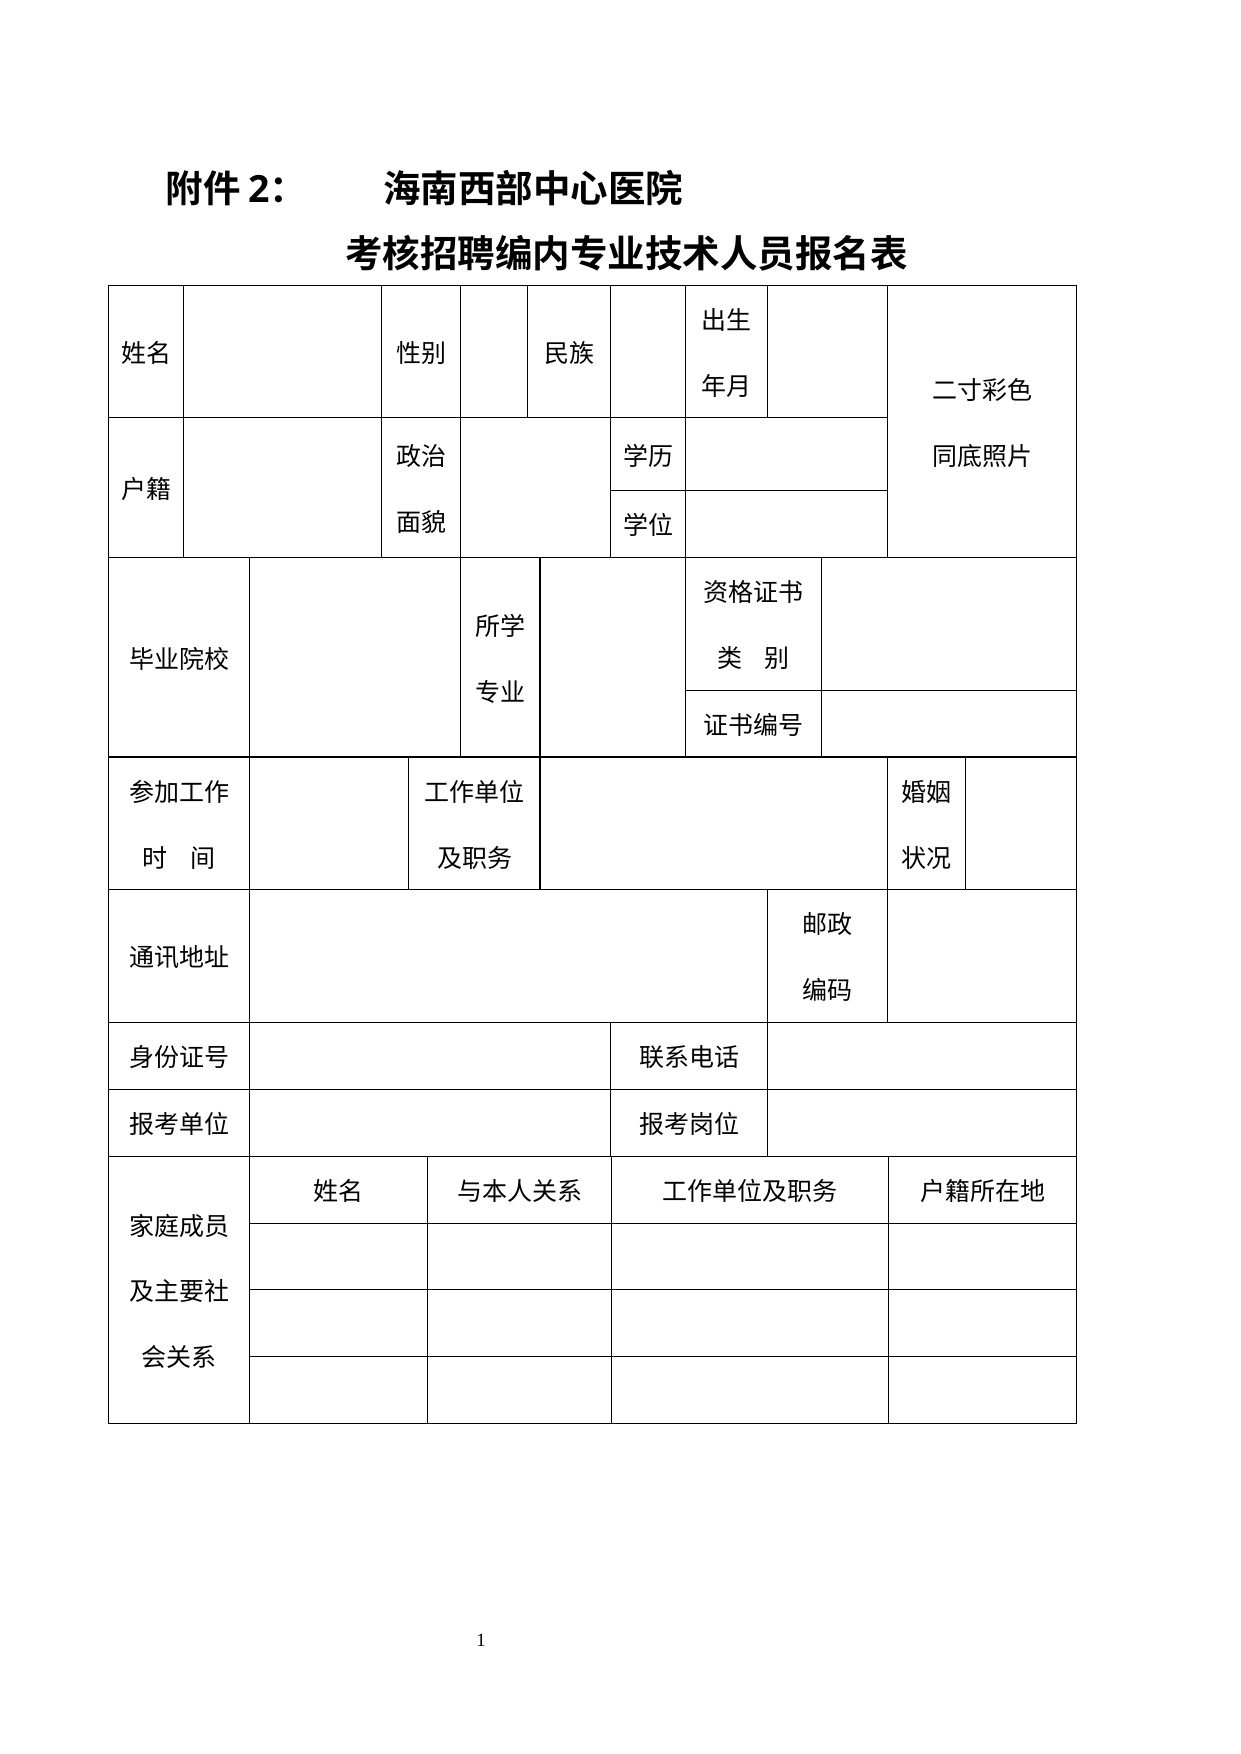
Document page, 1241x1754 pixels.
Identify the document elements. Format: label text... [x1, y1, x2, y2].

table_header 性别 [382, 286, 460, 417]
table_cell 参加工作时 间 [109, 758, 249, 889]
table_cell [250, 1357, 427, 1423]
text 附件2： 海南西部中心医院 [165, 153, 1087, 219]
table_cell [768, 1023, 1076, 1089]
table_cell 学历 [611, 418, 685, 490]
table_header 姓名 [109, 286, 183, 417]
table_cell 证书编号 [686, 691, 821, 756]
table_cell [888, 890, 1076, 1022]
table_cell [184, 418, 381, 557]
table_cell 报考单位 [109, 1090, 249, 1156]
table_cell 学位 [611, 491, 685, 557]
table_cell 资格证书 类 别 [686, 558, 821, 689]
table_cell [428, 1290, 611, 1356]
table_cell [250, 1023, 610, 1089]
table_cell [250, 1224, 427, 1289]
table_cell [822, 558, 1076, 689]
table_cell [966, 758, 1076, 889]
table_cell [686, 491, 887, 557]
table_cell 报考岗位 [611, 1090, 767, 1156]
table_cell [250, 890, 767, 1022]
table_cell 所学专业 [461, 558, 539, 756]
table_cell 毕业院校 [109, 558, 249, 756]
table_header 二寸彩色 同底照片 [888, 286, 1076, 557]
table_cell [250, 1290, 427, 1356]
table_cell [250, 758, 408, 889]
table_cell 工作单位及职务 [612, 1157, 888, 1222]
table_cell 工作单位及职务 [409, 758, 539, 889]
table_cell [428, 1224, 611, 1289]
table_cell 身份证号 [109, 1023, 249, 1089]
table_header 民族 [528, 286, 610, 417]
table_cell [461, 418, 610, 557]
table_cell 婚姻状况 [888, 758, 965, 889]
table_cell [889, 1224, 1076, 1289]
table_cell 姓名 [250, 1157, 427, 1222]
text 考核招聘编内专业技术人员报名表 [165, 219, 1087, 284]
table_header 出生 年月 [686, 286, 767, 417]
table_cell 联系电话 [611, 1023, 767, 1089]
table_cell [889, 1290, 1076, 1356]
table_cell [250, 1090, 610, 1156]
table_cell [612, 1290, 888, 1356]
table_header [611, 286, 685, 417]
table_cell 邮政 编码 [768, 890, 887, 1022]
table_cell 户籍 [109, 418, 183, 557]
table_cell [428, 1357, 611, 1423]
table_cell [768, 1090, 1076, 1156]
table_cell [686, 418, 887, 490]
table_cell [822, 691, 1076, 756]
table_cell [250, 558, 460, 756]
table_cell 政治 面貌 [382, 418, 460, 557]
table_cell 与本人关系 [428, 1157, 611, 1222]
table_cell 通讯地址 [109, 890, 249, 1022]
table_cell [889, 1357, 1076, 1423]
table_cell [541, 758, 887, 889]
table_header [184, 286, 381, 417]
table_cell [612, 1357, 888, 1423]
table_cell 户籍所在地 [889, 1157, 1076, 1222]
table_header [768, 286, 887, 417]
table_cell 家庭成员及主要社会关系 [109, 1157, 249, 1423]
table_cell [612, 1224, 888, 1289]
table_cell [541, 558, 685, 756]
table_header [461, 286, 527, 417]
